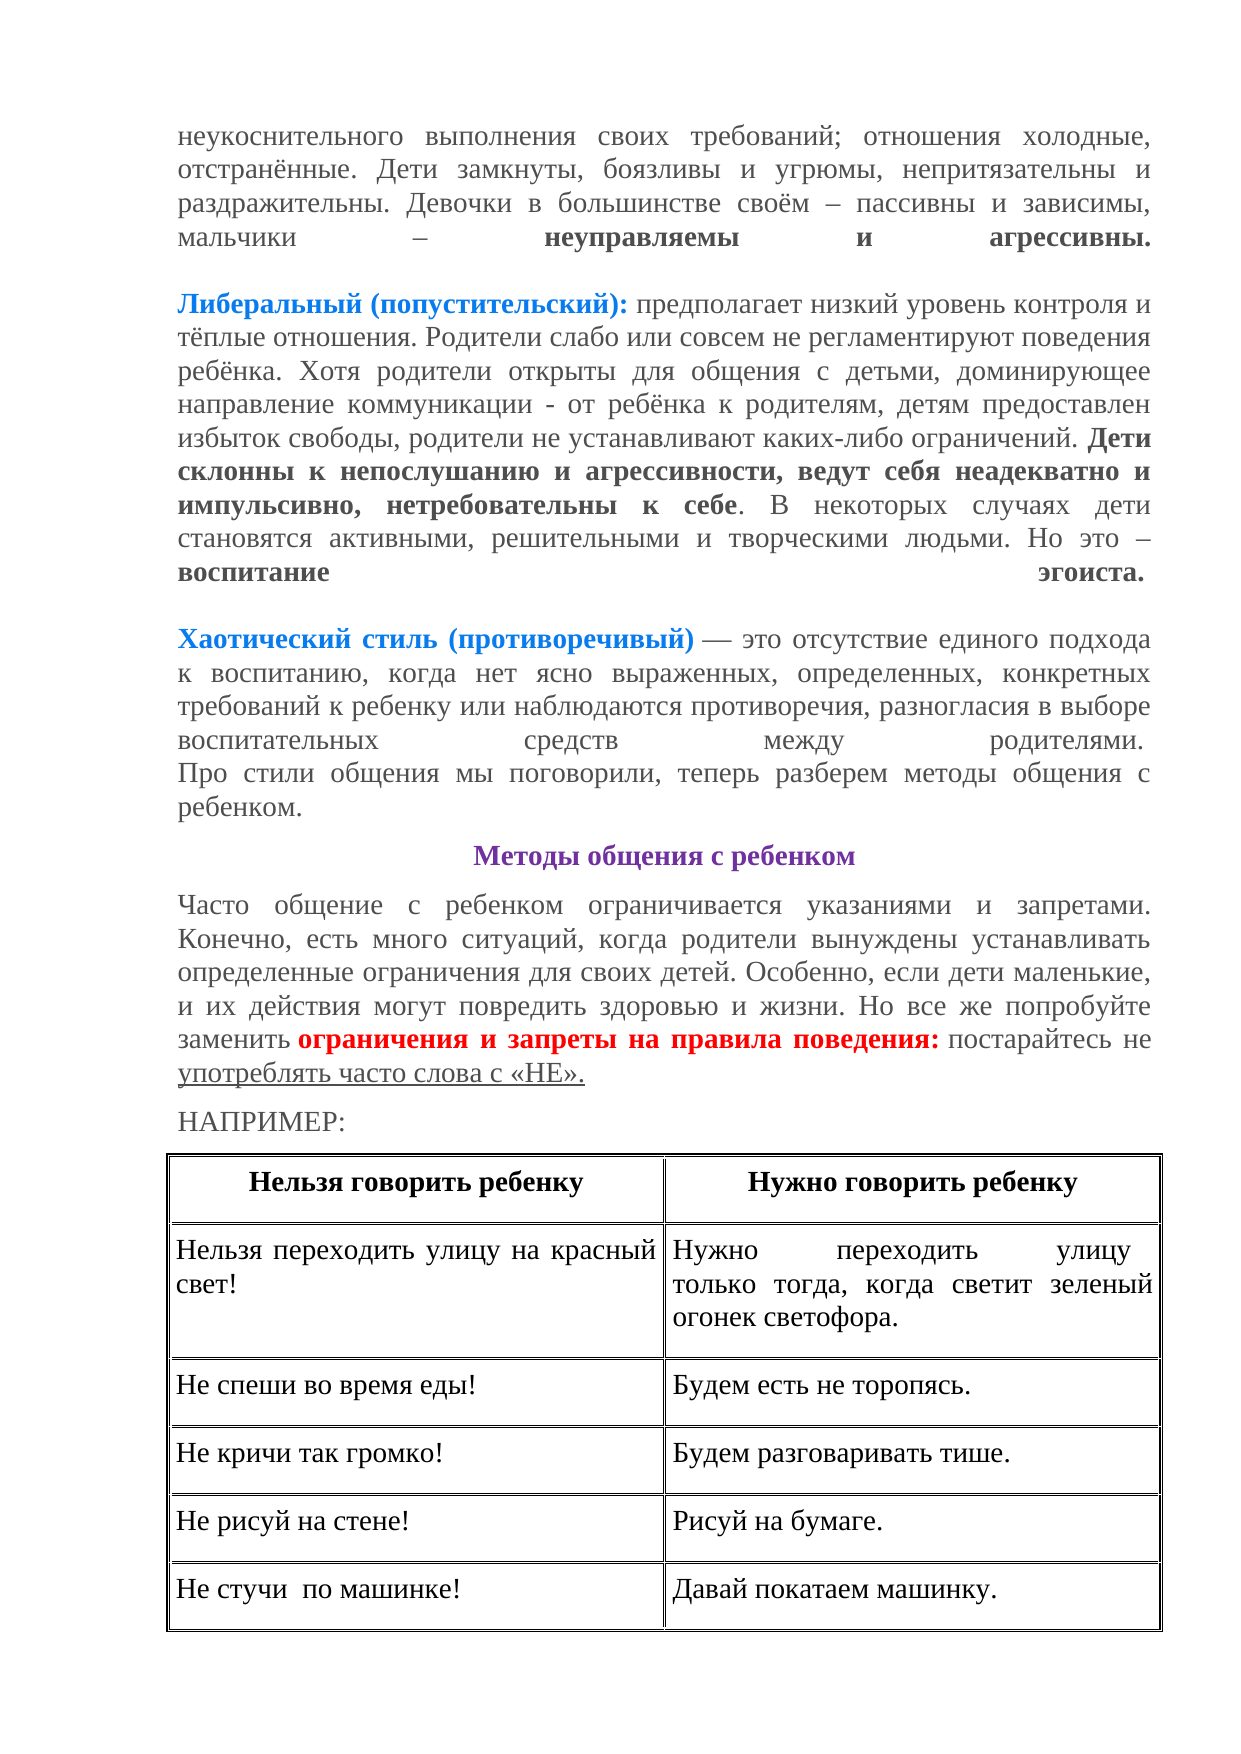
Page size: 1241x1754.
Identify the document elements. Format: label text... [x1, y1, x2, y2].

table_cell Не стучи по машинке! [168, 1561, 664, 1628]
table_cell Нужно переходить улицу только тогда, когда светит зеленый огонек светофора. [666, 1221, 1160, 1356]
text НАПРИМЕР: [177, 1104, 1152, 1138]
table_cell Нельзя переходить улицу на красный свет! [170, 1221, 663, 1356]
table_header Нужно говорить ребенку [665, 1157, 1159, 1221]
table_cell Не рисуй на стене! [170, 1493, 663, 1561]
text Часто общение с ребенком ограничивается указаниями и запретами. Конечно, есть много ситуаций, когда родители вынуждены устанавливать определенные ограничения для своих детей. Особенно, если дети маленькие, и их действия могут повредить здоровью и жизни. Но все же попробуйте заменить ограничения и запреты на правила поведения: постарайтесь не употреблять часто слова с «НЕ». [177, 887, 1152, 1088]
table_cell Давай покатаем машинку. [665, 1561, 1161, 1628]
table_cell Будем есть не торопясь. [666, 1356, 1160, 1424]
table_header Нельзя говорить ребенку [170, 1157, 664, 1221]
table_cell Не кричи так громко! [170, 1425, 663, 1492]
table_cell Рисуй на бумаге. [666, 1493, 1160, 1561]
table_cell Будем разговаривать тише. [666, 1425, 1160, 1492]
table_cell Не спеши во время еды! [170, 1356, 663, 1424]
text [177, 118, 1152, 822]
text Методы общения с ребенком [177, 838, 1152, 872]
